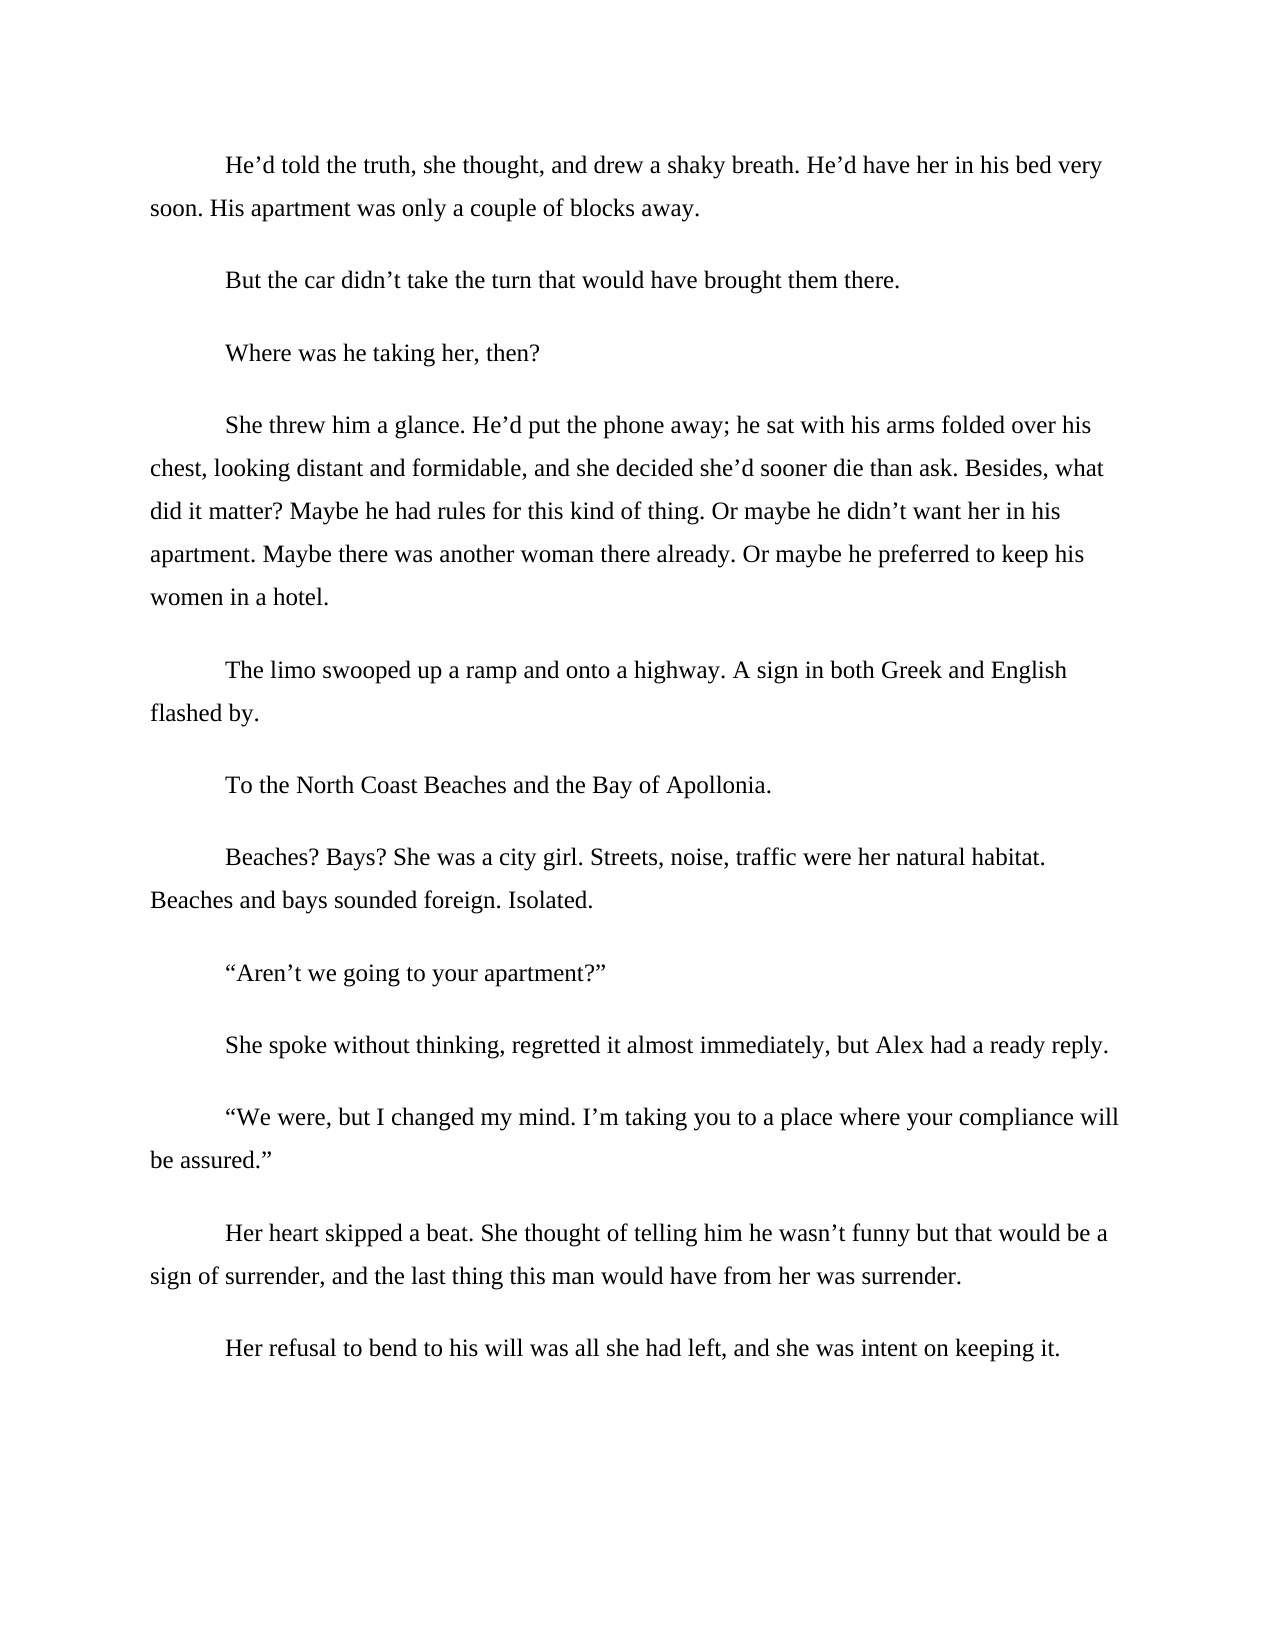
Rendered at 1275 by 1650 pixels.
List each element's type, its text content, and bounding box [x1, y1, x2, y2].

text Where was he taking her, then? [150, 338, 1125, 366]
text “We were, but I changed my mind. I’m taking you to a place where your compliance will be assured.” [150, 1102, 1125, 1174]
text Beaches? Bays? She was a city girl. Streets, noise, traffic were her natural habitat. Beaches and bays sounded foreign. Isolated. [150, 842, 1125, 914]
text She threw him a glance. He’d put the phone away; he sat with his arms folded over his chest, looking distant and formidable, and she decided she’d sooner die than ask. Besides, what did it matter? Maybe he had rules for this kind of thing. Or maybe he didn’t want her in his apartment. Maybe there was another woman there already. Or maybe he preferred to keep his women in a hotel. [150, 410, 1125, 611]
text But the car didn’t take the turn that would have brought them there. [150, 265, 1125, 294]
text Her refusal to bend to his will was all she had left, and she was intent on keeping it. [150, 1333, 1125, 1362]
text “Aren’t we going to your apartment?” [150, 958, 1125, 987]
text To the North Coast Beaches and the Bay of Apollonia. [150, 770, 1125, 799]
text She spoke without thinking, regretted it almost immediately, but Alex had a ready reply. [150, 1030, 1125, 1059]
text Her heart skipped a beat. She thought of telling him he wasn’t funny but that would be a sign of surrender, and the last thing this man would have from her was surrender. [150, 1218, 1125, 1290]
text He’d told the truth, she thought, and drew a shaky breath. He’d have her in his bed very soon. His apartment was only a couple of blocks away. [150, 150, 1125, 222]
text The limo swooped up a ramp and onto a highway. A sign in both Greek and English flashed by. [150, 655, 1125, 727]
